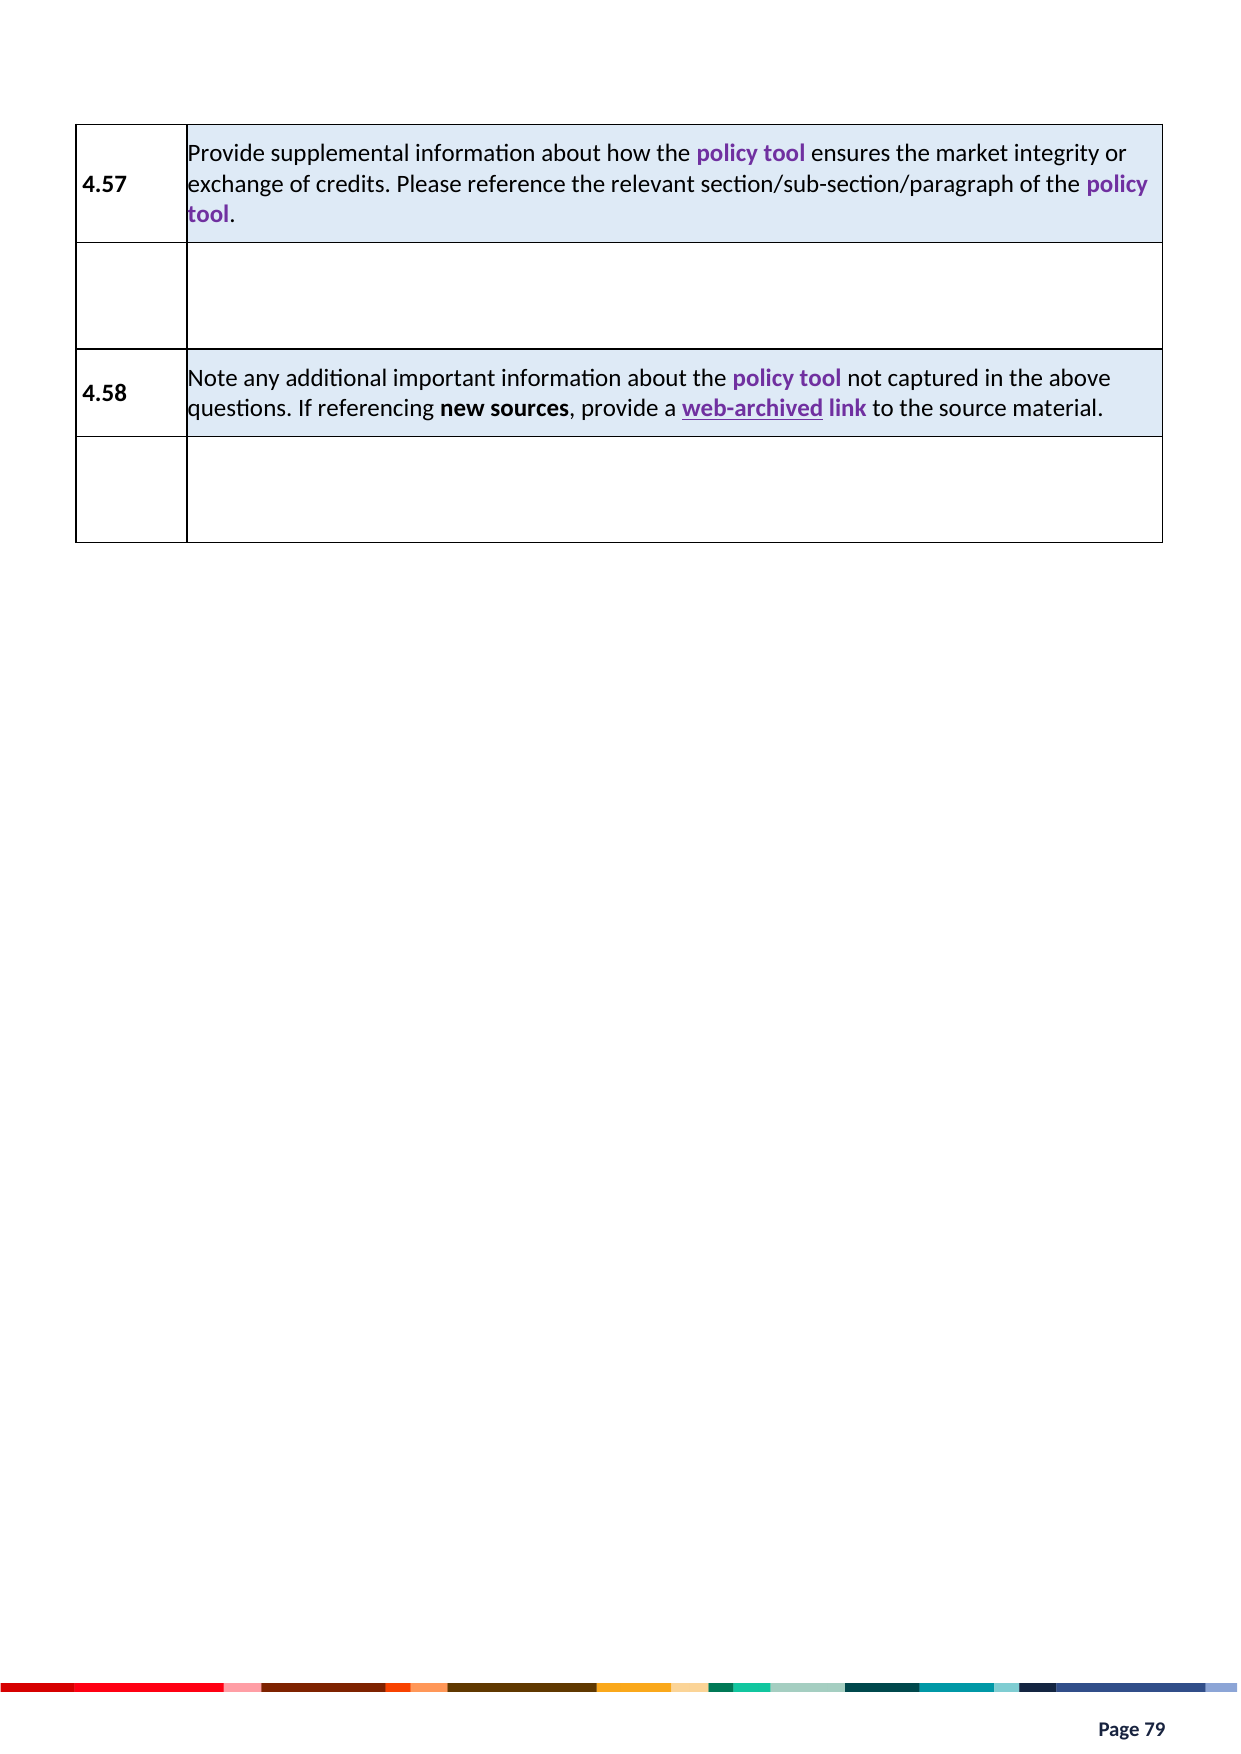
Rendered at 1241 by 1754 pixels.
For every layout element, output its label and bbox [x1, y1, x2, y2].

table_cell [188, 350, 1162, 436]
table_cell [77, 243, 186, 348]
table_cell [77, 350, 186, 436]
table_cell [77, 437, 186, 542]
picture [0, 1683, 1236, 1692]
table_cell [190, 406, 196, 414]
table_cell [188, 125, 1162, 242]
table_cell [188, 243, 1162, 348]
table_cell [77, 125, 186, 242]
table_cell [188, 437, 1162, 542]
